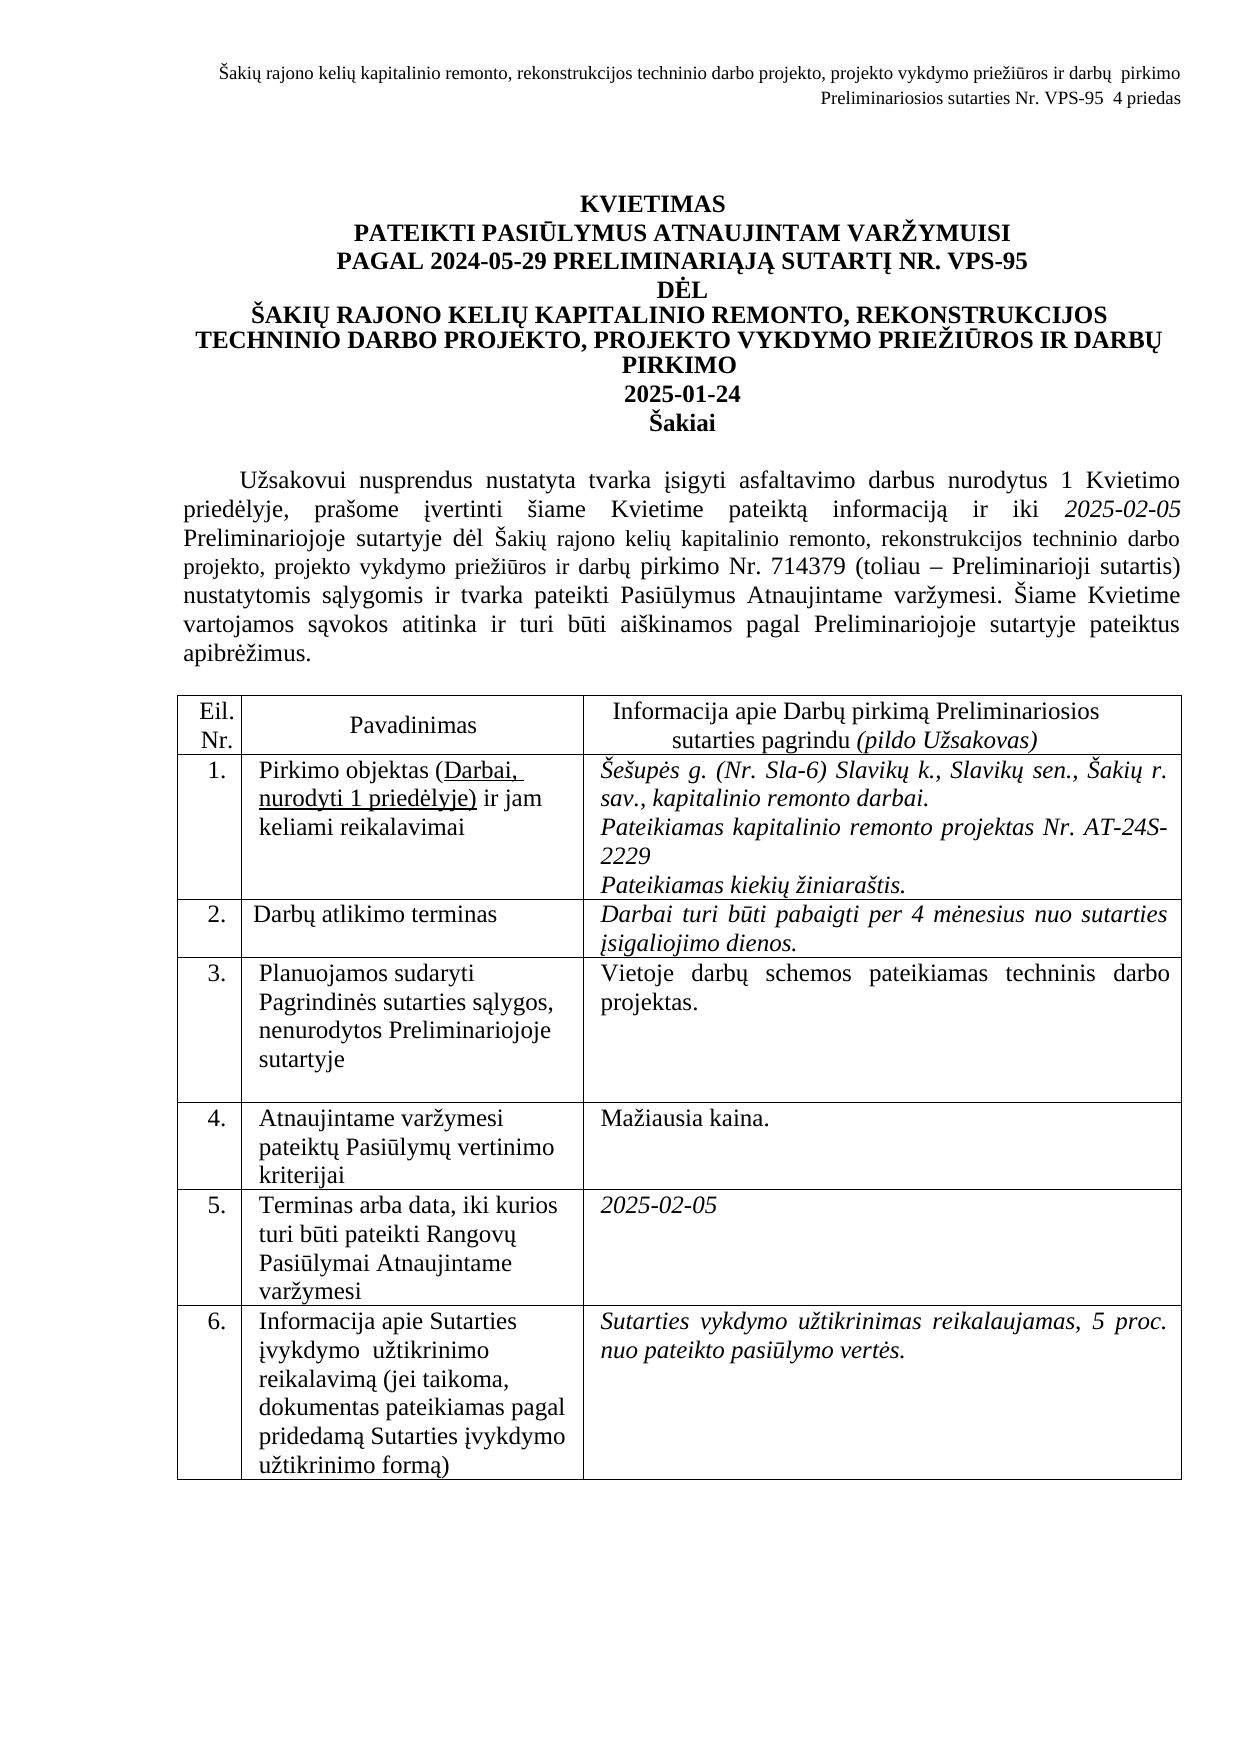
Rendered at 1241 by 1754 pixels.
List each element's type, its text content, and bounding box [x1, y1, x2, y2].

table_cell Darbai turi būti pabaigti per 4 mėnesius nuo sutarties įsigaliojimo dienos. [584, 900, 1181, 957]
table_cell Planuojamos sudaryti Pagrindinės sutarties sąlygos, nenurodytos Preliminariojoje sutartyje [242, 958, 583, 1102]
table_cell Pirkimo objektas (Darbai, nurodyti 1 priedėlyje) ir jam keliami reikalavimai [242, 755, 583, 898]
table_header Pavadinimas [242, 696, 583, 754]
table_cell Atnaujintame varžymesi pateiktų Pasiūlymų vertinimo kriterijai [242, 1103, 583, 1189]
table_cell Sutarties vykdymo užtikrinimas reikalaujamas, 5 proc. nuo pateikto pasiūlymo vertės. [584, 1306, 1181, 1479]
table_cell Informacija apie Sutarties įvykdymo užtikrinimo reikalavimą (jei taikoma, dokumentas pateikiamas pagal pridedamą Sutarties įvykdymo užtikrinimo formą) [242, 1306, 583, 1479]
text Užsakovui nusprendus nustatyta tvarka įsigyti asfaltavimo darbus nurodytus 1 Kvietimo priedėlyje, prašome įvertinti šiame Kvietime pateiktą informaciją ir iki 2025-02-05 Preliminariojoje sutartyje dėl Šakių rajono kelių kapitalinio remonto, rekonstrukcijos techninio darbo projekto, projekto vykdymo priežiūros ir darbų pirkimo Nr. 714379 (toliau – Preliminarioji sutartis) nustatytomis sąlygomis ir tvarka pateikti Pasiūlymus Atnaujintame varžymesi. Šiame Kvietime vartojamos sąvokos atitinka ir turi būti aiškinamos pagal Preliminariojoje sutartyje pateiktus apibrėžimus. [183, 465, 1181, 666]
table_cell 3. [178, 958, 241, 1102]
text KVIETIMAS [183, 189, 1122, 218]
table_cell 2. [178, 900, 241, 957]
table_cell 6. [178, 1306, 241, 1479]
table_header Informacija apie Darbų pirkimą Preliminariosios sutarties pagrindu (pildo Užsakovas) [584, 696, 1181, 754]
table_cell Šešupės g. (Nr. Sla-6) Slavikų k., Slavikų sen., Šakių r. sav., kapitalinio remonto darbai. Pateikiamas kapitalinio remonto projektas Nr. AT-24S-2229 Pateikiamas kiekių žiniaraštis. [584, 755, 1181, 898]
table_cell 4. [178, 1103, 241, 1189]
text 2025-01-24 [183, 379, 1181, 408]
text Šakiai [183, 408, 1181, 436]
text DĖL [183, 275, 1181, 304]
text PATEIKTI PASIŪLYMUS ATNAUJINTAM VARŽYMUISI [183, 218, 1181, 246]
table_cell 2025-02-05 [584, 1190, 1181, 1305]
table_cell 1. [178, 755, 241, 898]
table_cell Darbų atlikimo terminas [242, 900, 583, 957]
text PAGAL 2024-05-29 PRELIMINARIĄJĄ SUTARTĮ NR. VPS-95 [183, 246, 1181, 275]
table_cell Vietoje darbų schemos pateikiamas techninis darbo projektas. [584, 958, 1181, 1102]
table_cell Mažiausia kaina. [584, 1103, 1181, 1189]
table_cell 5. [178, 1190, 241, 1305]
table_header Eil. Nr. [178, 696, 241, 754]
table_cell Terminas arba data, iki kurios turi būti pateikti Rangovų Pasiūlymai Atnaujintame varžymesi [242, 1190, 583, 1305]
text ŠAKIŲ RAJONO KELIŲ KAPITALINIO REMONTO, REKONSTRUKCIJOS TECHNINIO DARBO PROJEKTO, PROJEKTO VYKDYMO PRIEŽIŪROS IR DARBŲ PIRKIMO [177, 304, 1181, 379]
